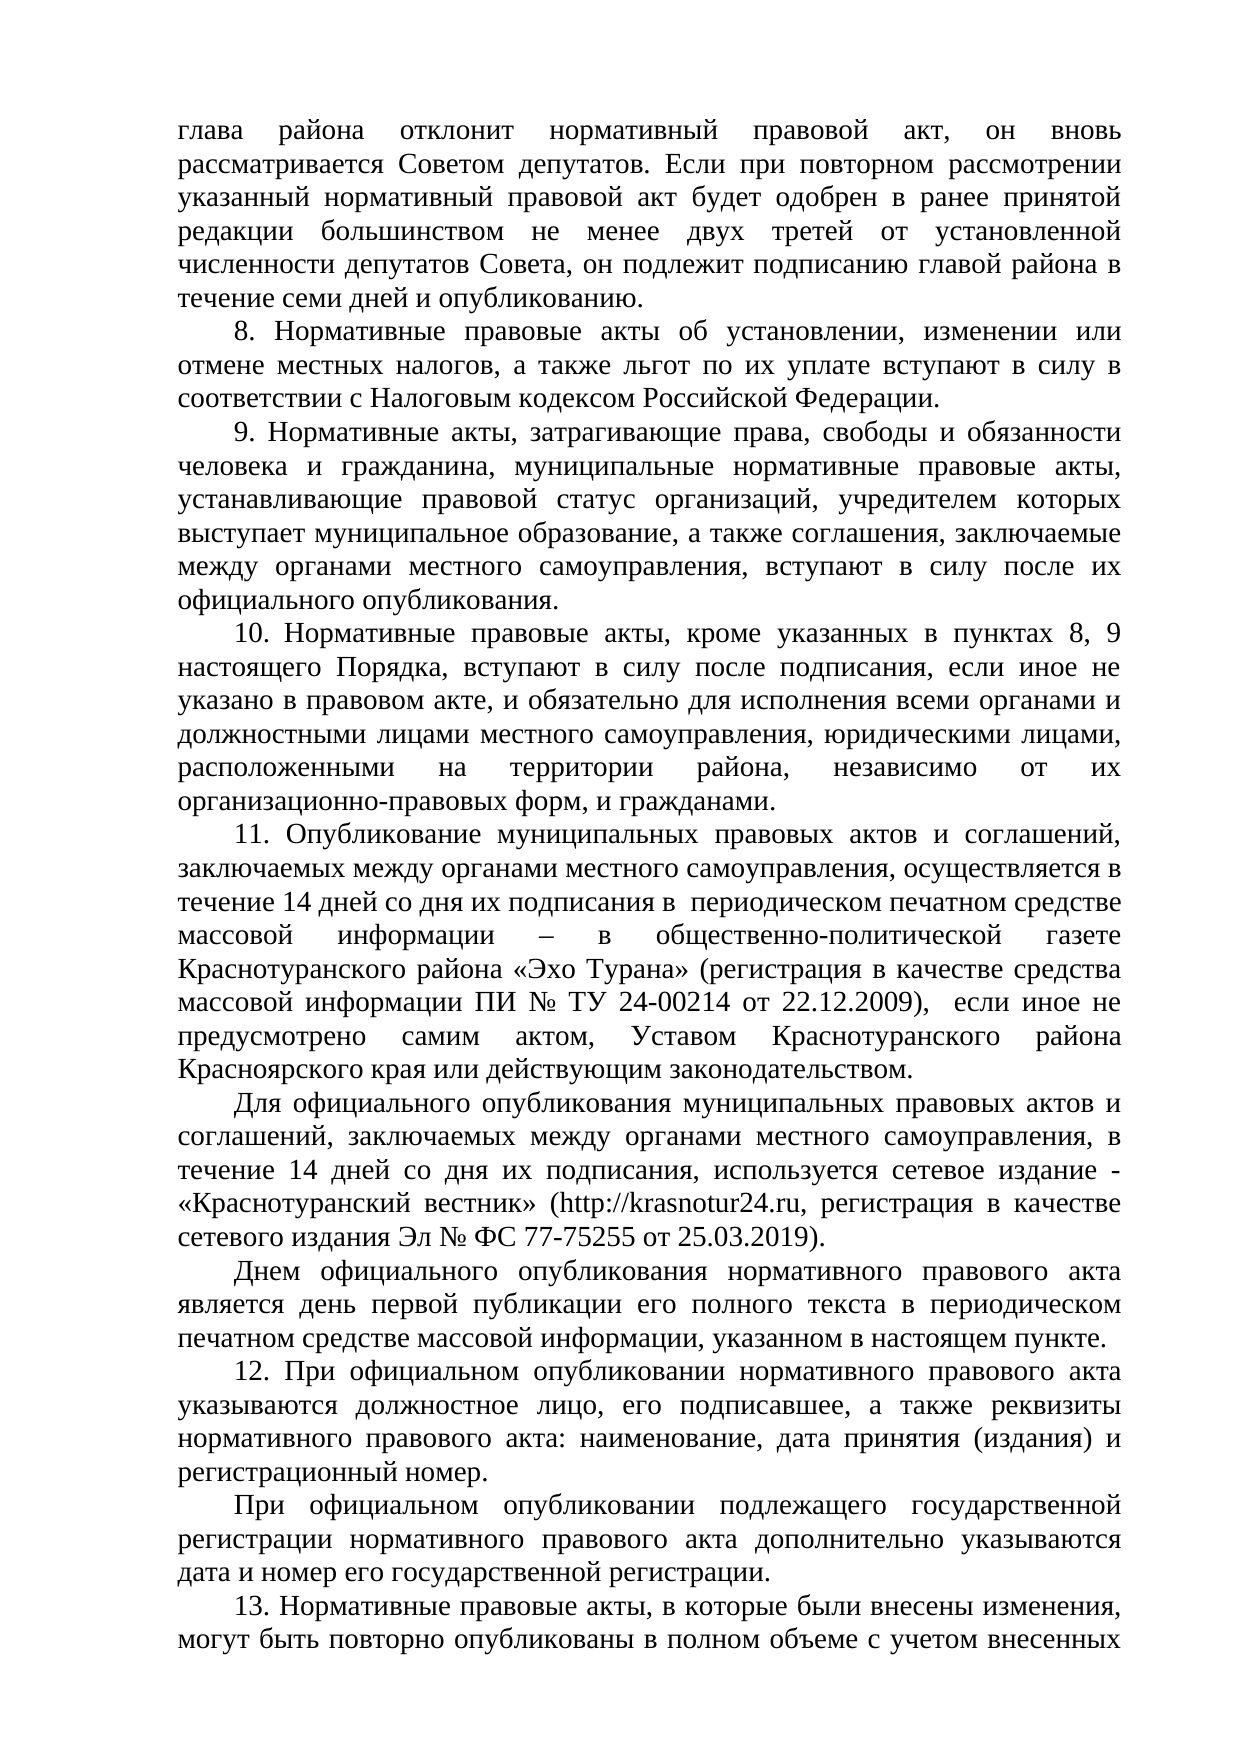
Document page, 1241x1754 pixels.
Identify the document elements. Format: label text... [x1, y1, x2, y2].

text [177, 112, 1122, 313]
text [177, 1588, 1122, 1655]
text Для официального опубликования муниципальных правовых актов и соглашений, заключаемых между органами местного самоуправления, в течение 14 дней со дня их подписания, используется сетевое издание - «Краснотуранский вестник» (http://krasnotur24.ru, регистрация в качестве сетевого издания Эл № ФС 77-75255 от 25.03.2019). [177, 1085, 1122, 1253]
text 10. Нормативные правовые акты, кроме указанных в пунктах 8, 9 настоящего Порядка, вступают в силу после подписания, если иное не указано в правовом акте, и обязательно для исполнения всеми органами и должностными лицами местного самоуправления, юридическими лицами, расположенными на территории района, независимо от их организационно-правовых форм, и гражданами. [177, 615, 1122, 817]
text При официальном опубликовании подлежащего государственной регистрации нормативного правового акта дополнительно указываются дата и номер его государственной регистрации. [177, 1487, 1122, 1588]
text 12. При официальном опубликовании нормативного правового акта указываются должностное лицо, его подписавшее, а также реквизиты нормативного правового акта: наименование, дата принятия (издания) и регистрационный номер. [177, 1353, 1122, 1487]
text Днем официального опубликования нормативного правового акта является день первой публикации его полного текста в периодическом печатном средстве массовой информации, указанном в настоящем пункте. [177, 1253, 1122, 1353]
text 11. Опубликование муниципальных правовых актов и соглашений, заключаемых между органами местного самоуправления, осуществляется в течение 14 дней со дня их подписания в периодическом печатном средстве массовой информации – в общественно-политической газете Краснотуранского района «Эхо Турана» (регистрация в качестве средства массовой информации ПИ № ТУ 24-00214 от 22.12.2009), если иное не предусмотрено самим актом, Уставом Краснотуранского района Красноярского края или действующим законодательством. [177, 817, 1122, 1085]
text 9. Нормативные акты, затрагивающие права, свободы и обязанности человека и гражданина, муниципальные нормативные правовые акты, устанавливающие правовой статус организаций, учредителем которых выступает муниципальное образование, а также соглашения, заключаемые между органами местного самоуправления, вступают в силу после их официального опубликования. [177, 414, 1122, 615]
text 8. Нормативные правовые акты об установлении, изменении или отмене местных налогов, а также льгот по их уплате вступают в силу в соответствии с Налоговым кодексом Российской Федерации. [177, 313, 1122, 414]
